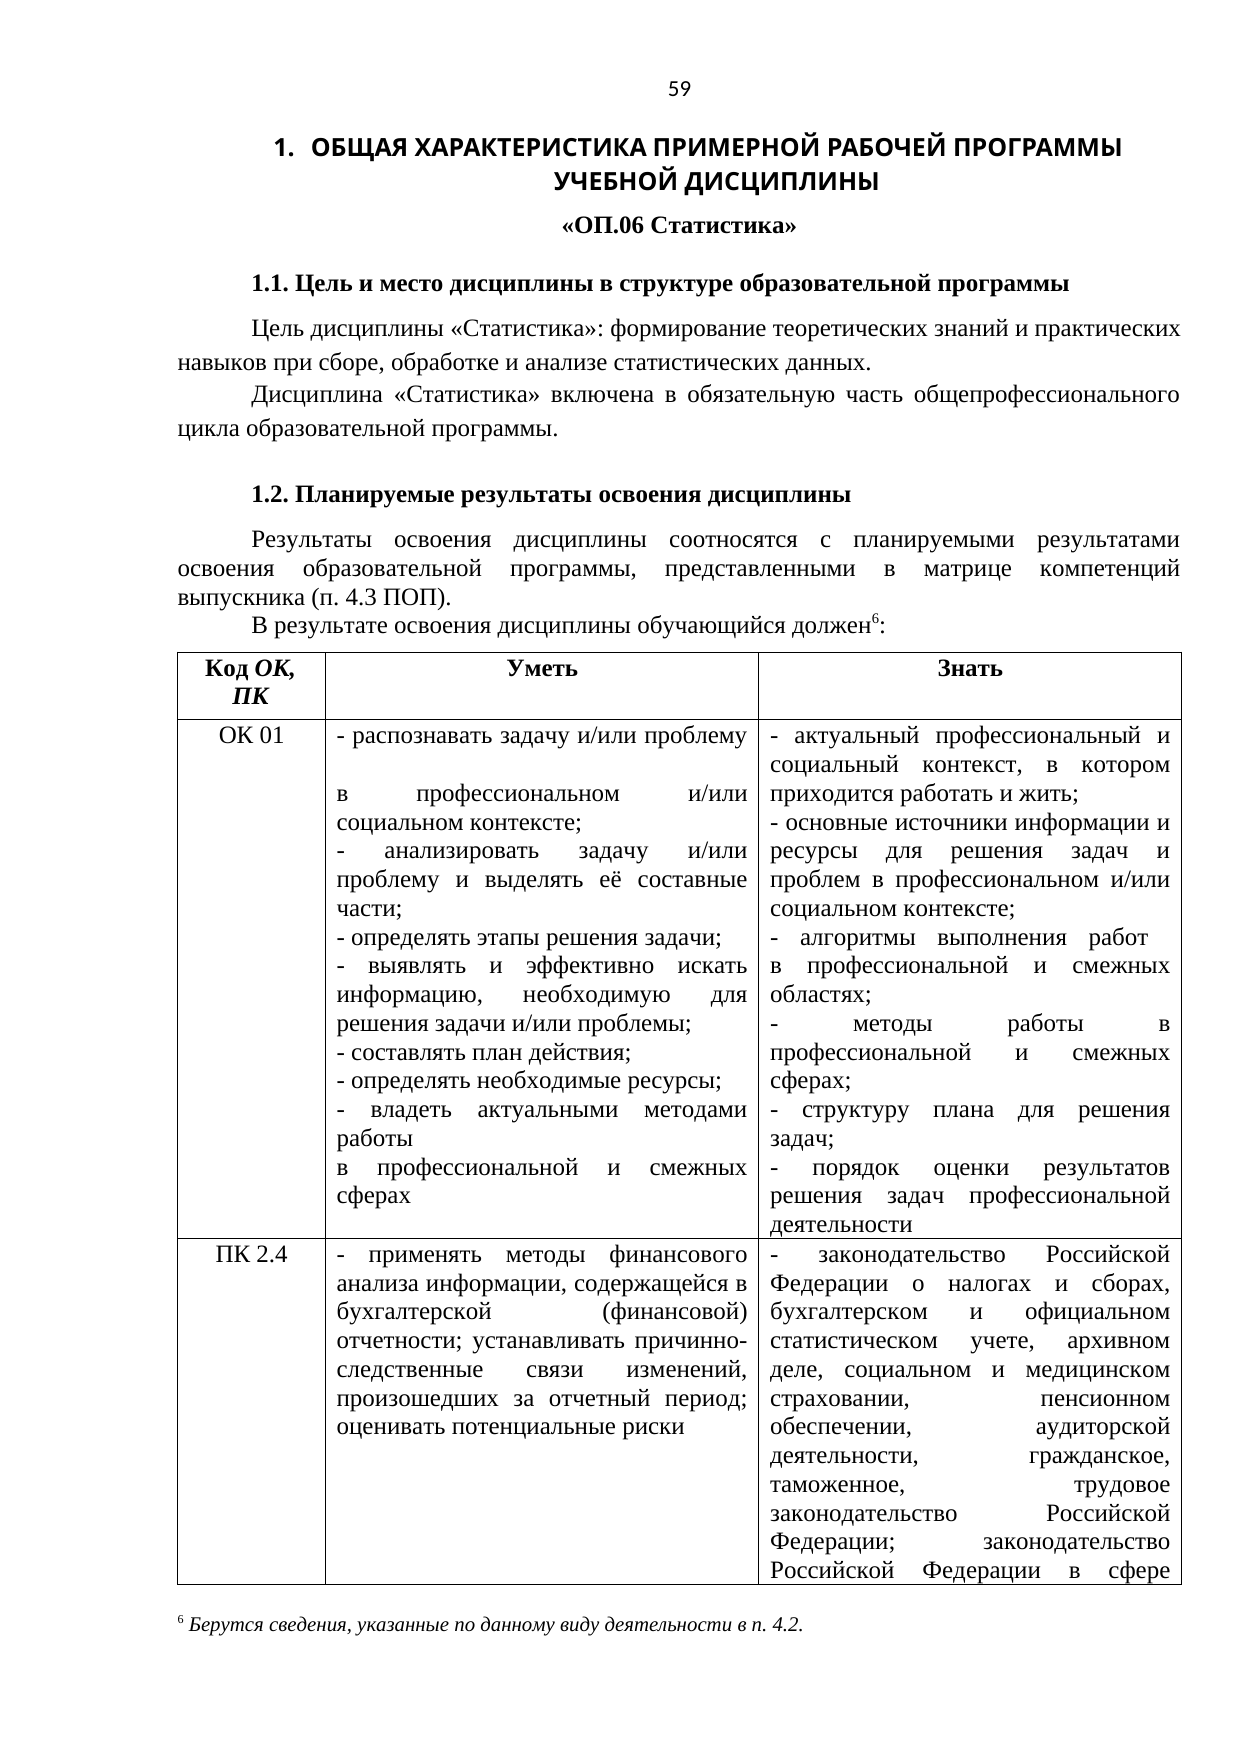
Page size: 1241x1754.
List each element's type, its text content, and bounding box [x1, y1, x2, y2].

list Общая характеристика ПРИМЕРНОЙ РАБОЧЕЙ ПРОГРАММЫ УЧЕБНОЙ ДИСЦИПЛИНЫ [215, 130, 1181, 198]
table_cell - распознавать задачу и/или проблему в профессиональном и/или социальном контексте; - анализировать задачу и/или проблему и выделять её составные части; - определять этапы решения задачи; - выявлять и эффективно искать информацию, необходимую для решения задачи и/или проблемы; - составлять план действия; - определять необходимые ресурсы; - владеть актуальными методами работы в профессиональной и смежных сферах [326, 720, 758, 1238]
table_cell ОК 01 [178, 720, 325, 1238]
text В результате освоения дисциплины обучающийся должен: [177, 610, 1181, 639]
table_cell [759, 1239, 1181, 1584]
text Цель дисциплины «Статистика»: формирование теоретических знаний и практических навыков при сборе, обработке и анализе статистических данных. [177, 313, 1181, 375]
table_header Код ОК, ПК [178, 653, 325, 719]
text Результаты освоения дисциплины соотносятся с планируемыми результатами освоения образовательной программы, представленными в матрице компетенций выпускника (п. 4.3 ПОП). [177, 524, 1181, 610]
text «ОП.06 Статистика» [177, 211, 1181, 239]
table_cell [326, 1239, 758, 1584]
table_cell ПК 2.4 [178, 1239, 325, 1584]
table_header Знать [759, 653, 1181, 719]
text Дисциплина «Статистика» включена в обязательную часть общепрофессионального цикла образовательной программы. [177, 379, 1181, 441]
text 1.1. Цель и место дисциплины в структуре образовательной программы [177, 268, 1181, 297]
text 1.2. Планируемые результаты освоения дисциплины [177, 479, 1181, 507]
table_header Уметь [326, 653, 758, 719]
table_cell - актуальный профессиональный и социальный контекст, в котором приходится работать и жить; - основные источники информации и ресурсы для решения задач и проблем в профессиональном и/или социальном контексте; - алгоритмы выполнения работ в профессиональной и смежных областях; - методы работы в профессиональной и смежных сферах; - структуру плана для решения задач; - порядок оценки результатов решения задач профессиональной деятельности [759, 720, 1181, 1238]
